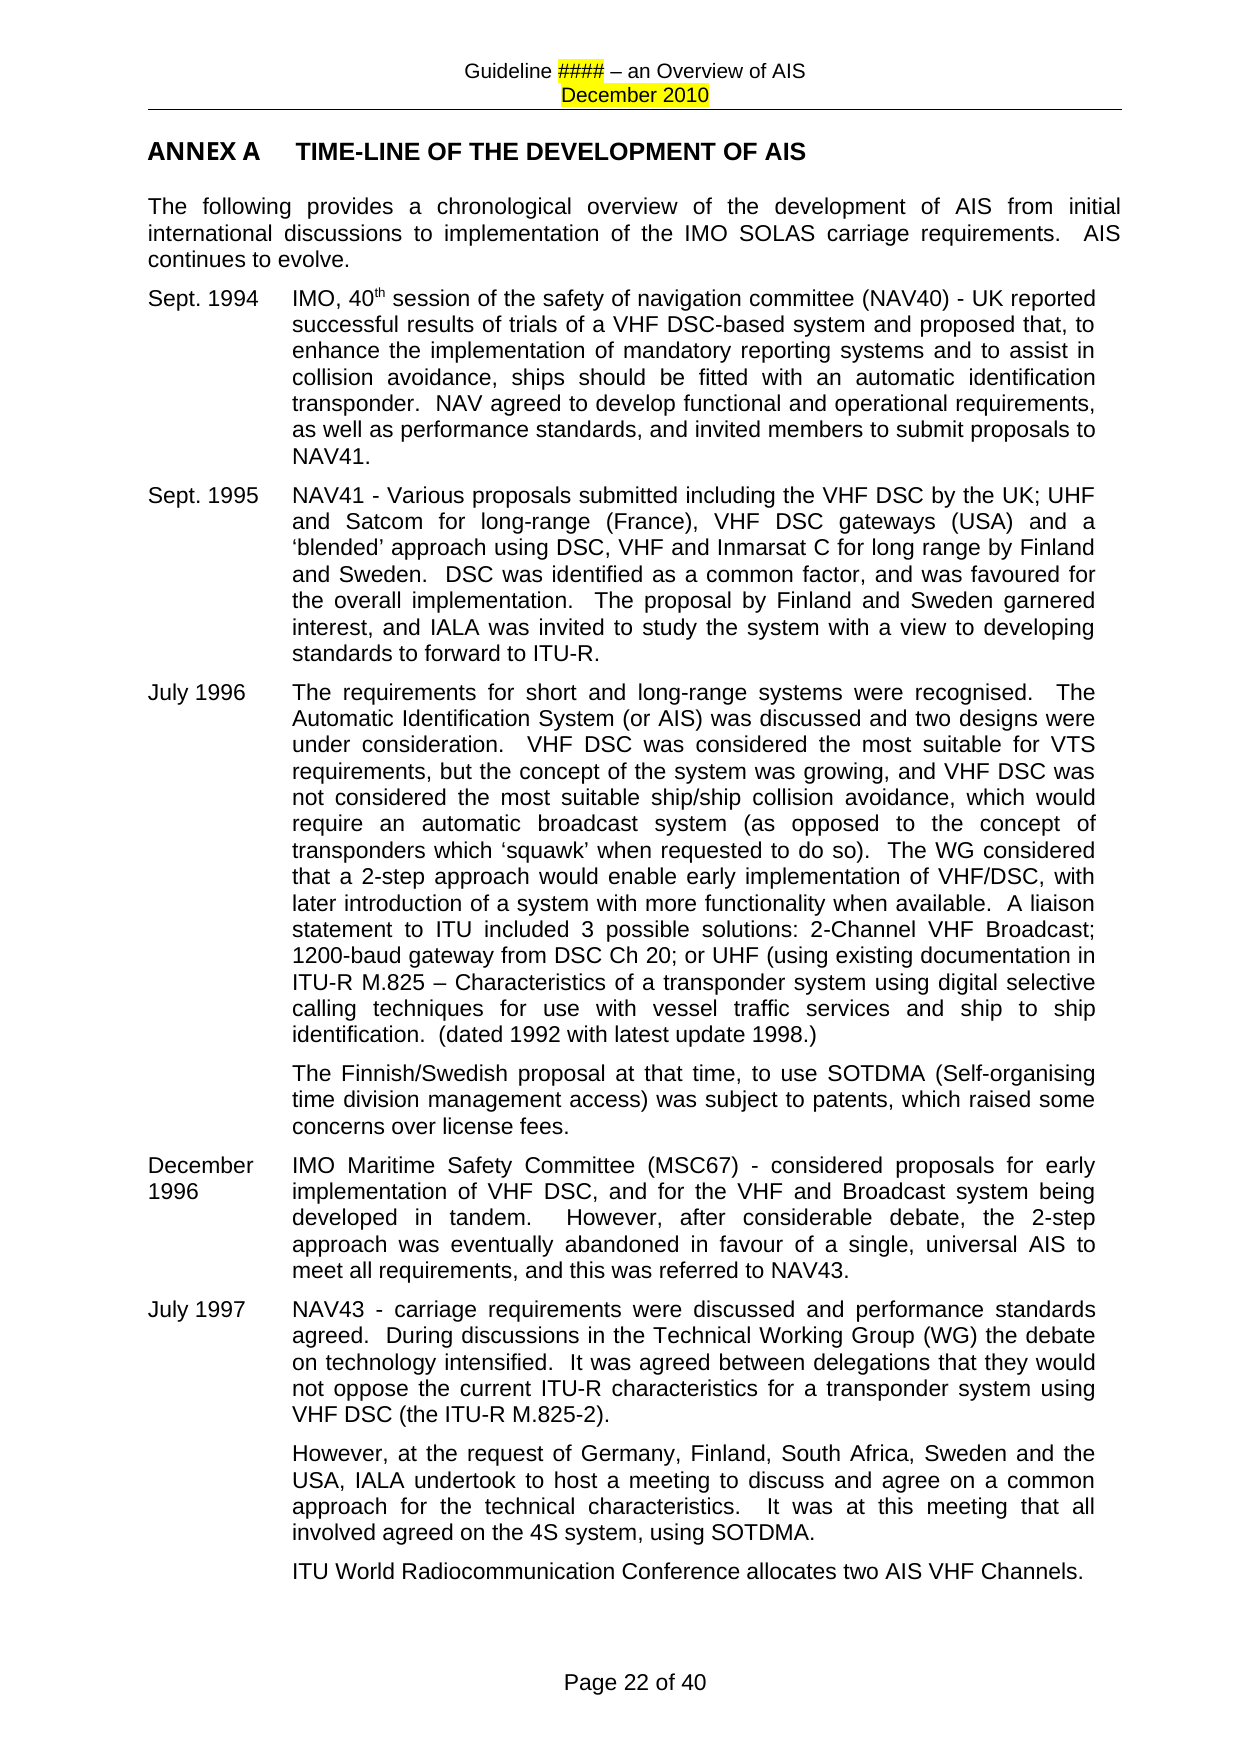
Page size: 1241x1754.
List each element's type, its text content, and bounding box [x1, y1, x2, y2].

table_cell NAV41 - Various proposals submitted including the VHF DSC by the UK; UHF and Satcom for long-range (France), VHF DSC gateways (USA) and a ‘blended’ approach using DSC, VHF and Inmarsat C for long range by Finland and Sweden. DSC was identified as a common factor, and was favoured for the overall implementation. The proposal by Finland and Sweden garnered interest, and IALA was invited to study the system with a view to developing standards to forward to ITU-R. [281, 482, 1107, 679]
table_header Sept. 1994 [136, 285, 281, 482]
table_cell NAV43 - carriage requirements were discussed and performance standards agreed. During discussions in the Technical Working Group (WG) the debate on technology intensified. It was agreed between delegations that they would not oppose the current ITU-R characteristics for a transponder system using VHF DSC (the ITU-R M.825-2). However, at the request of Germany, Finland, South Africa, Sweden and the USA, IALA undertook to host a meeting to discuss and agree on a common approach for the technical characteristics. It was at this meeting that all involved agreed on the 4S system, using SOTDMA. ITU World Radiocommunication Conference allocates two AIS VHF Channels. [281, 1296, 1107, 1597]
table_cell December 1996 [136, 1152, 281, 1296]
text Time-line of the development of AIS [148, 134, 1122, 168]
table_cell IMO Maritime Safety Committee (MSC67) - considered proposals for early implementation of VHF DSC, and for the VHF and Broadcast system being developed in tandem. However, after considerable debate, the 2-step approach was eventually abandoned in favour of a single, universal AIS to meet all requirements, and this was referred to NAV43. [281, 1152, 1107, 1296]
table_header IMO, 40th session of the safety of navigation committee (NAV40) - UK reported successful results of trials of a VHF DSC-based system and proposed that, to enhance the implementation of mandatory reporting systems and to assist in collision avoidance, ships should be fitted with an automatic identification transponder. NAV agreed to develop functional and operational requirements, as well as performance standards, and invited members to submit proposals to NAV41. [281, 285, 1107, 482]
table_cell The requirements for short and long-range systems were recognised. The Automatic Identification System (or AIS) was discussed and two designs were under consideration. VHF DSC was considered the most suitable for VTS requirements, but the concept of the system was growing, and VHF DSC was not considered the most suitable ship/ship collision avoidance, which would require an automatic broadcast system (as opposed to the concept of transponders which ‘squawk’ when requested to do so). The WG considered that a 2-step approach would enable early implementation of VHF/DSC, with later introduction of a system with more functionality when available. A liaison statement to ITU included 3 possible solutions: 2-Channel VHF Broadcast; 1200-baud gateway from DSC Ch 20; or UHF (using existing documentation in ITU-R M.825 – Characteristics of a transponder system using digital selective calling techniques for use with vessel traffic services and ship to ship identification. (dated 1992 with latest update 1998.) The Finnish/Swedish proposal at that time, to use SOTDMA (Self-organising time division management access) was subject to patents, which raised some concerns over license fees. [281, 679, 1107, 1152]
text The following provides a chronological overview of the development of AIS from initial international discussions to implementation of the IMO SOLAS carriage requirements. AIS continues to evolve. [148, 193, 1122, 272]
table_cell Sept. 1995 [136, 482, 281, 679]
table_cell July 1997 [136, 1296, 281, 1597]
table_cell July 1996 [136, 679, 281, 1152]
